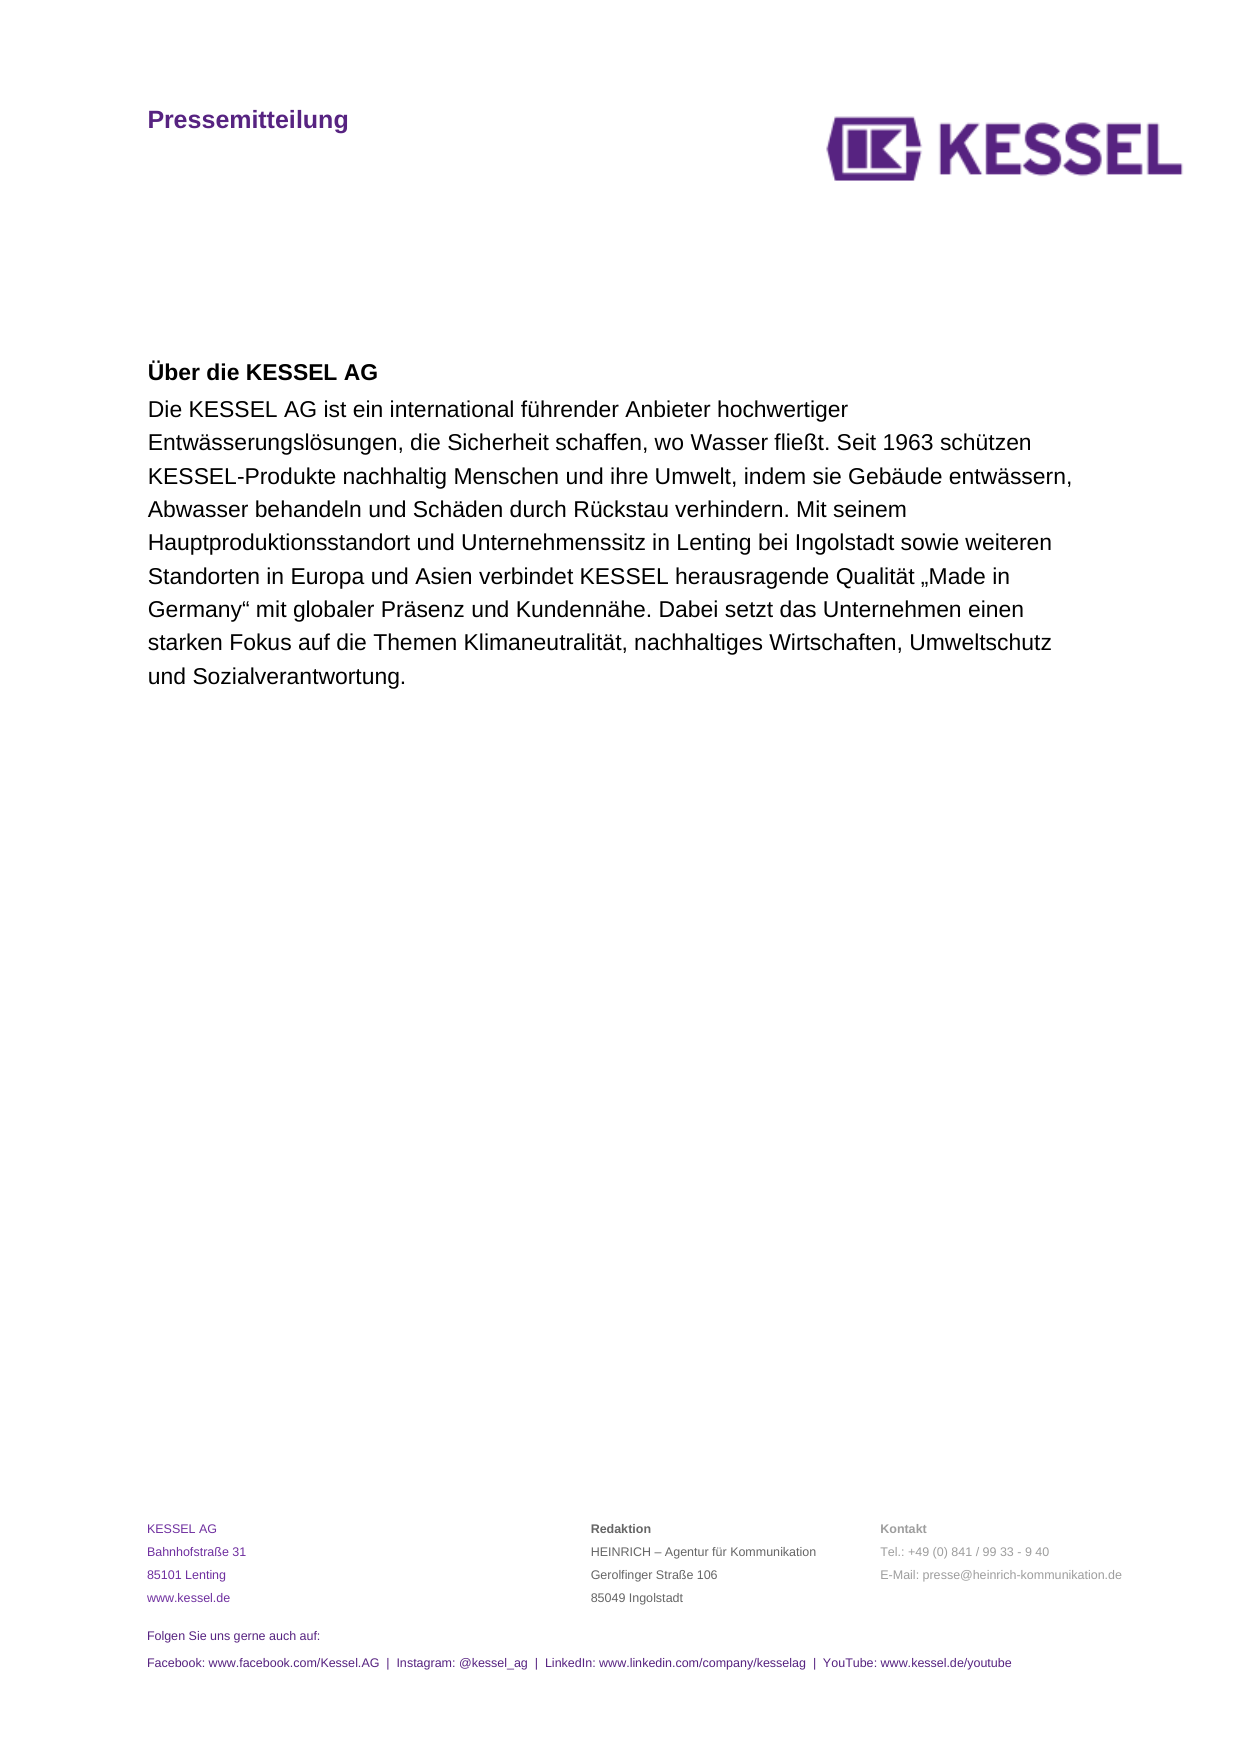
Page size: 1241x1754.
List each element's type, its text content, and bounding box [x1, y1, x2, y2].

text Über die KESSEL AG [148, 359, 1092, 386]
text Die KESSEL AG ist ein international führender Anbieter hochwertiger Entwässerungslösungen, die Sicherheit schaffen, wo Wasser fließt. Seit 1963 schützen KESSEL-Produkte nachhaltig Menschen und ihre Umwelt, indem sie Gebäude entwässern, Abwasser behandeln und Schäden durch Rückstau verhindern. Mit seinem Hauptproduktionsstandort und Unternehmenssitz in Lenting bei Ingolstadt sowie weiteren Standorten in Europa und Asien verbindet KESSEL herausragende Qualität „Made in Germany“ mit globaler Präsenz und Kundennähe. Dabei setzt das Unternehmen einen starken Fokus auf die Themen Klimaneutralität, nachhaltiges Wirtschaften, Umweltschutz und Sozialverantwortung. [148, 391, 1092, 691]
